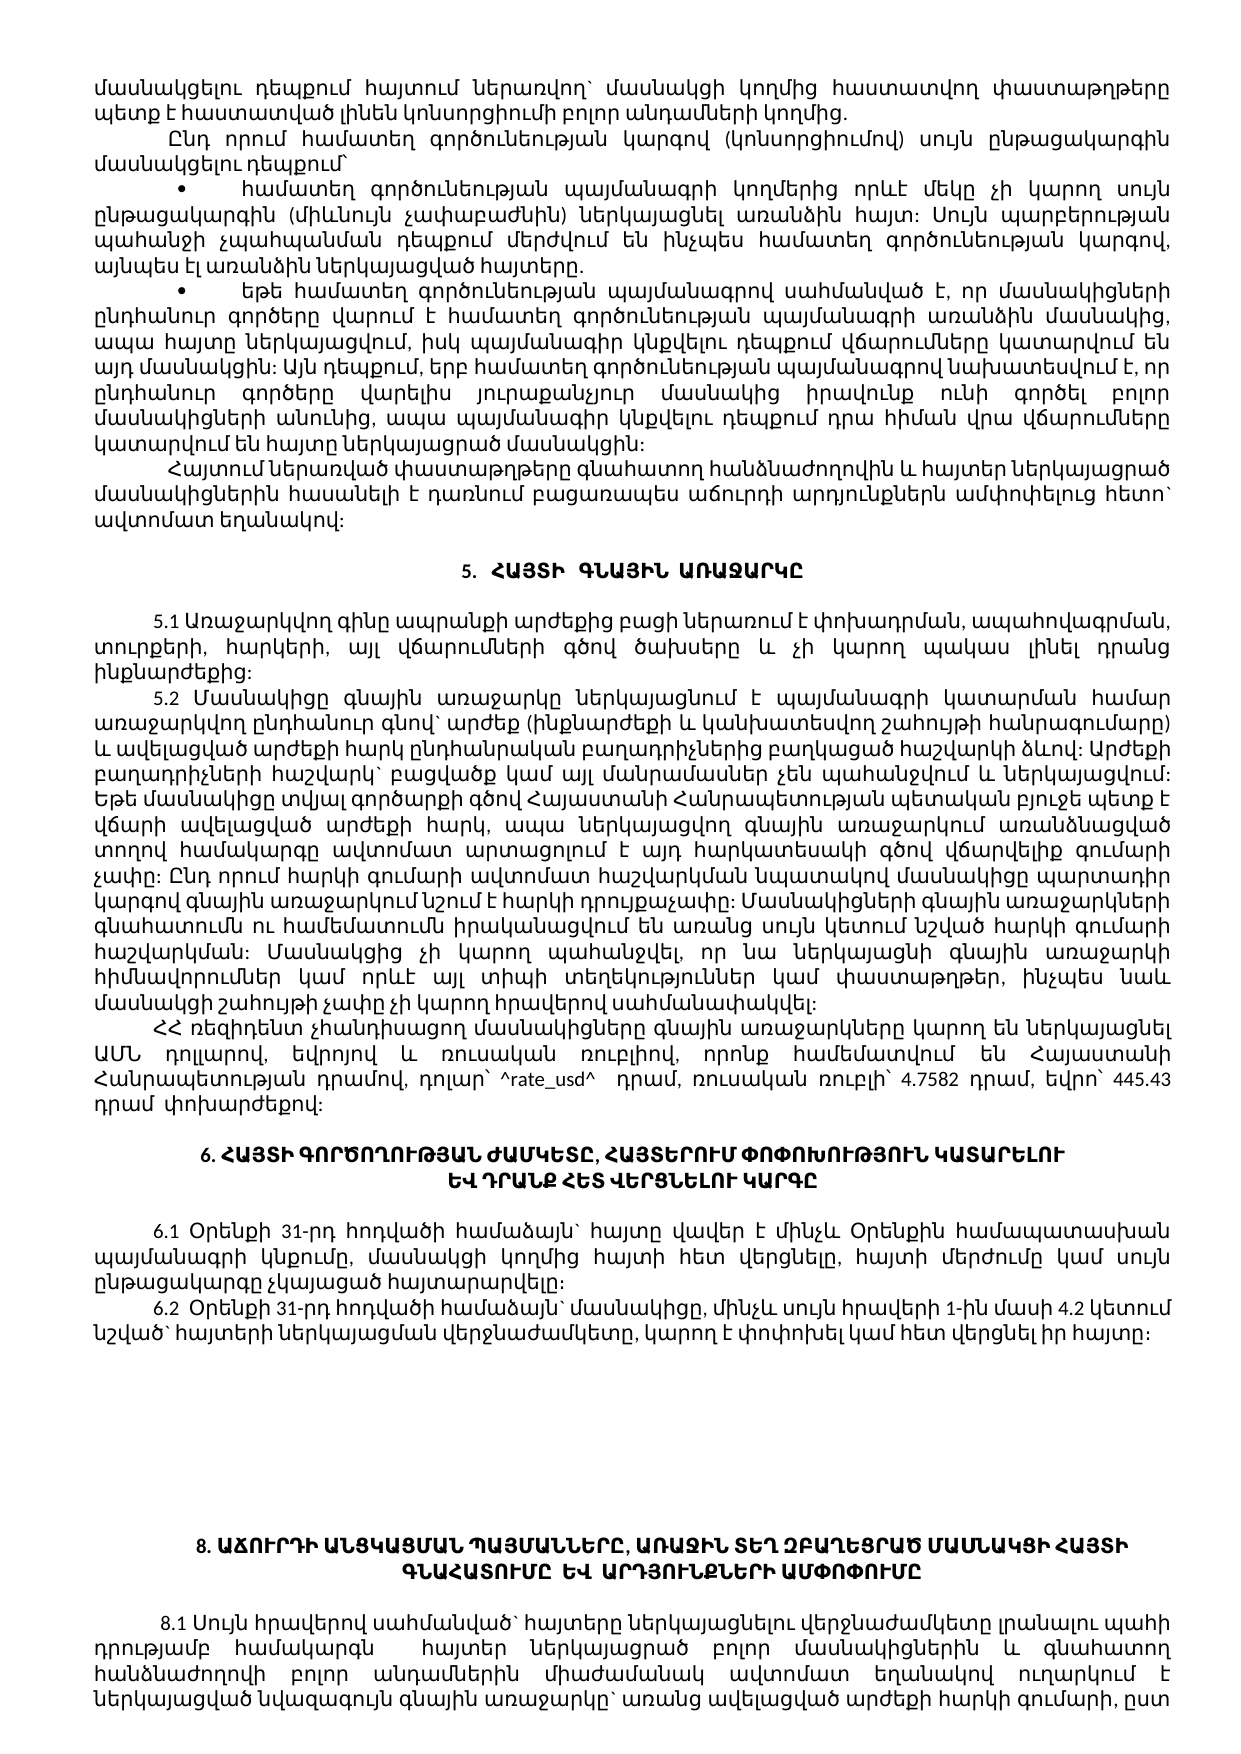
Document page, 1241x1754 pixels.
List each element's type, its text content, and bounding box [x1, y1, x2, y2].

text Ընդ որում համատեղ գործունեության կարգով (կոնսորցիումով) սույն ընթացակարգին մասնակցելու դեպքում՝ [94, 126, 1171, 177]
text 6.1 Օրենքի 31-րդ հոդվածի համաձայն` հայտը վավեր է մինչև Օրենքին համապատասխան պայմանագրի կնքումը, մասնակցի կողմից հայտի հետ վերցնելը, հայտի մերժումը կամ սույն ընթացակարգը չկայացած հայտարարվելը։ [94, 1219, 1171, 1295]
text Հայտում ներառված փաստաթղթերը գնահատող հանձնաժողովին և հայտեր ներկայացրած մասնակիցներին հասանելի է դառնում բացառապես աճուրդի արդյունքներն ամփոփելուց հետո` ավտոմատ եղանակով: [94, 456, 1171, 532]
list եթե համատեղ գործունեության պայմանագրով սահմանված է, որ մասնակիցների ընդհանուր գործերը վարում է համատեղ գործունեության պայմանագրի առանձին մասնակից, ապա հայտը ներկայացվում, իսկ պայմանագիր կնքվելու դեպքում վճարումները կատարվում են այդ մասնակցին: Այն դեպքում, երբ համատեղ գործունեության պայմանագրով նախատեսվում է, որ ընդհանուր գործերը վարելիս յուրաքանչյուր մասնակից իրավունք ունի գործել բոլոր մասնակիցների անունից, ապա պայմանագիր կնքվելու դեպքում դրա հիման վրա վճարումները կատարվում են հայտը ներկայացրած մասնակցին: [94, 278, 1171, 456]
text 5.1 Առաջարկվող գինը ապրանքի արժեքից բացի ներառում է փոխադրման, ապահովագրման, տուրքերի, հարկերի, այլ վճարումների գծով ծախսերը և չի կարող պակաս լինել դրանց ինքնարժեքից: [94, 609, 1171, 685]
text 6.2 Օրենքի 31-րդ հոդվածի համաձայն` մասնակիցը, մինչև սույն հրավերի 1-ին մասի 4.2 կետում նշված` հայտերի ներկայացման վերջնաժամկետը, կարող է փոփոխել կամ հետ վերցնել իր հայտը։ [94, 1295, 1171, 1346]
text 5. ՀԱՅՏԻ ԳՆԱՅԻՆ ԱՌԱՋԱՐԿԸ [94, 558, 1171, 583]
text ԵՎ ԴՐԱՆՔ ՀԵՏ ՎԵՐՑՆԵԼՈՒ ԿԱՐԳԸ [94, 1168, 1171, 1193]
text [94, 1610, 1171, 1712]
text ՀՀ ռեզիդենտ չհանդիսացող մասնակիցները գնային առաջարկները կարող են ներկայացնել ԱՄՆ դոլլարով, եվրոյով և ռուսական ռուբլիով, որոնք համեմատվում են Հայաստանի Հանրապետության դրամով, դոլար՝ ^rate_usd^ դրամ, ռուսական ռուբլի՝ 4.7582 դրամ, եվրո՝ 445.43 դրամ փոխարժեքով: [94, 1015, 1171, 1117]
text 6. ՀԱՅՏԻ ԳՈՐԾՈՂՈՒԹՅԱՆ ԺԱՄԿԵՏԸ, ՀԱՅՏԵՐՈՒՄ ՓՈՓՈԽՈՒԹՅՈՒՆ ԿԱՏԱՐԵԼՈՒ [94, 1142, 1171, 1168]
text 5.2 Մասնակիցը գնային առաջարկը ներկայացնում է պայմանագրի կատարման համար առաջարկվող ընդհանուր գնով` արժեք (ինքնարժեքի և կանխատեսվող շահույթի հանրագումարը) և ավելացված արժեքի հարկ ընդհանրական բաղադրիչներից բաղկացած հաշվարկի ձևով: Արժեքի բաղադրիչների հաշվարկ` բացվածք կամ այլ մանրամասներ չեն պահանջվում և ներկայացվում: Եթե մասնակիցը տվյալ գործարքի գծով Հայաստանի Հանրապետության պետական բյուջե պետք է վճարի ավելացված արժեքի հարկ, ապա ներկայացվող գնային առաջարկում առանձնացված տողով համակարգը ավտոմատ արտացոլում է այդ հարկատեսակի գծով վճարվելիք գումարի չափը: Ընդ որում հարկի գումարի ավտոմատ հաշվարկման նպատակով մասնակիցը պարտադիր կարգով գնային առաջարկում նշում է հարկի դրույքաչափը: Մասնակիցների գնային առաջարկների գնահատումն ու համեմատումն իրականացվում են առանց սույն կետում նշված հարկի գումարի հաշվարկման: Մասնակցից չի կարող պահանջվել, որ նա ներկայացնի գնային առաջարկի հիմնավորումներ կամ որևէ այլ տիպի տեղեկություններ կամ փաստաթղթեր, ինչպես նաև մասնակցի շահույթի չափը չի կարող հրավերով սահմանափակվել: [94, 685, 1171, 1015]
text 8. ԱՃՈՒՐԴԻ ԱՆՑԿԱՑՄԱՆ ՊԱՅՄԱՆՆԵՐԸ, ԱՌԱՋԻՆ ՏԵՂ ԶԲԱՂԵՑՐԱԾ ՄԱՍՆԱԿՑԻ ՀԱՅՏԻ [94, 1534, 1171, 1559]
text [94, 75, 1171, 126]
list համատեղ գործունեության պայմանագրի կողմերից որևէ մեկը չի կարող սույն ընթացակարգին (միևնույն չափաբաժնին) ներկայացնել առանձին հայտ: Սույն պարբերության պահանջի չպահպանման դեպքում մերժվում են ինչպես համատեղ գործունեության կարգով, այնպես էլ առանձին ներկայացված հայտերը. [94, 177, 1171, 278]
text ԳՆԱՀԱՏՈՒՄԸ ԵՎ ԱՐԴՅՈՒՆՔՆԵՐԻ ԱՄՓՈՓՈՒՄԸ [94, 1559, 1171, 1584]
